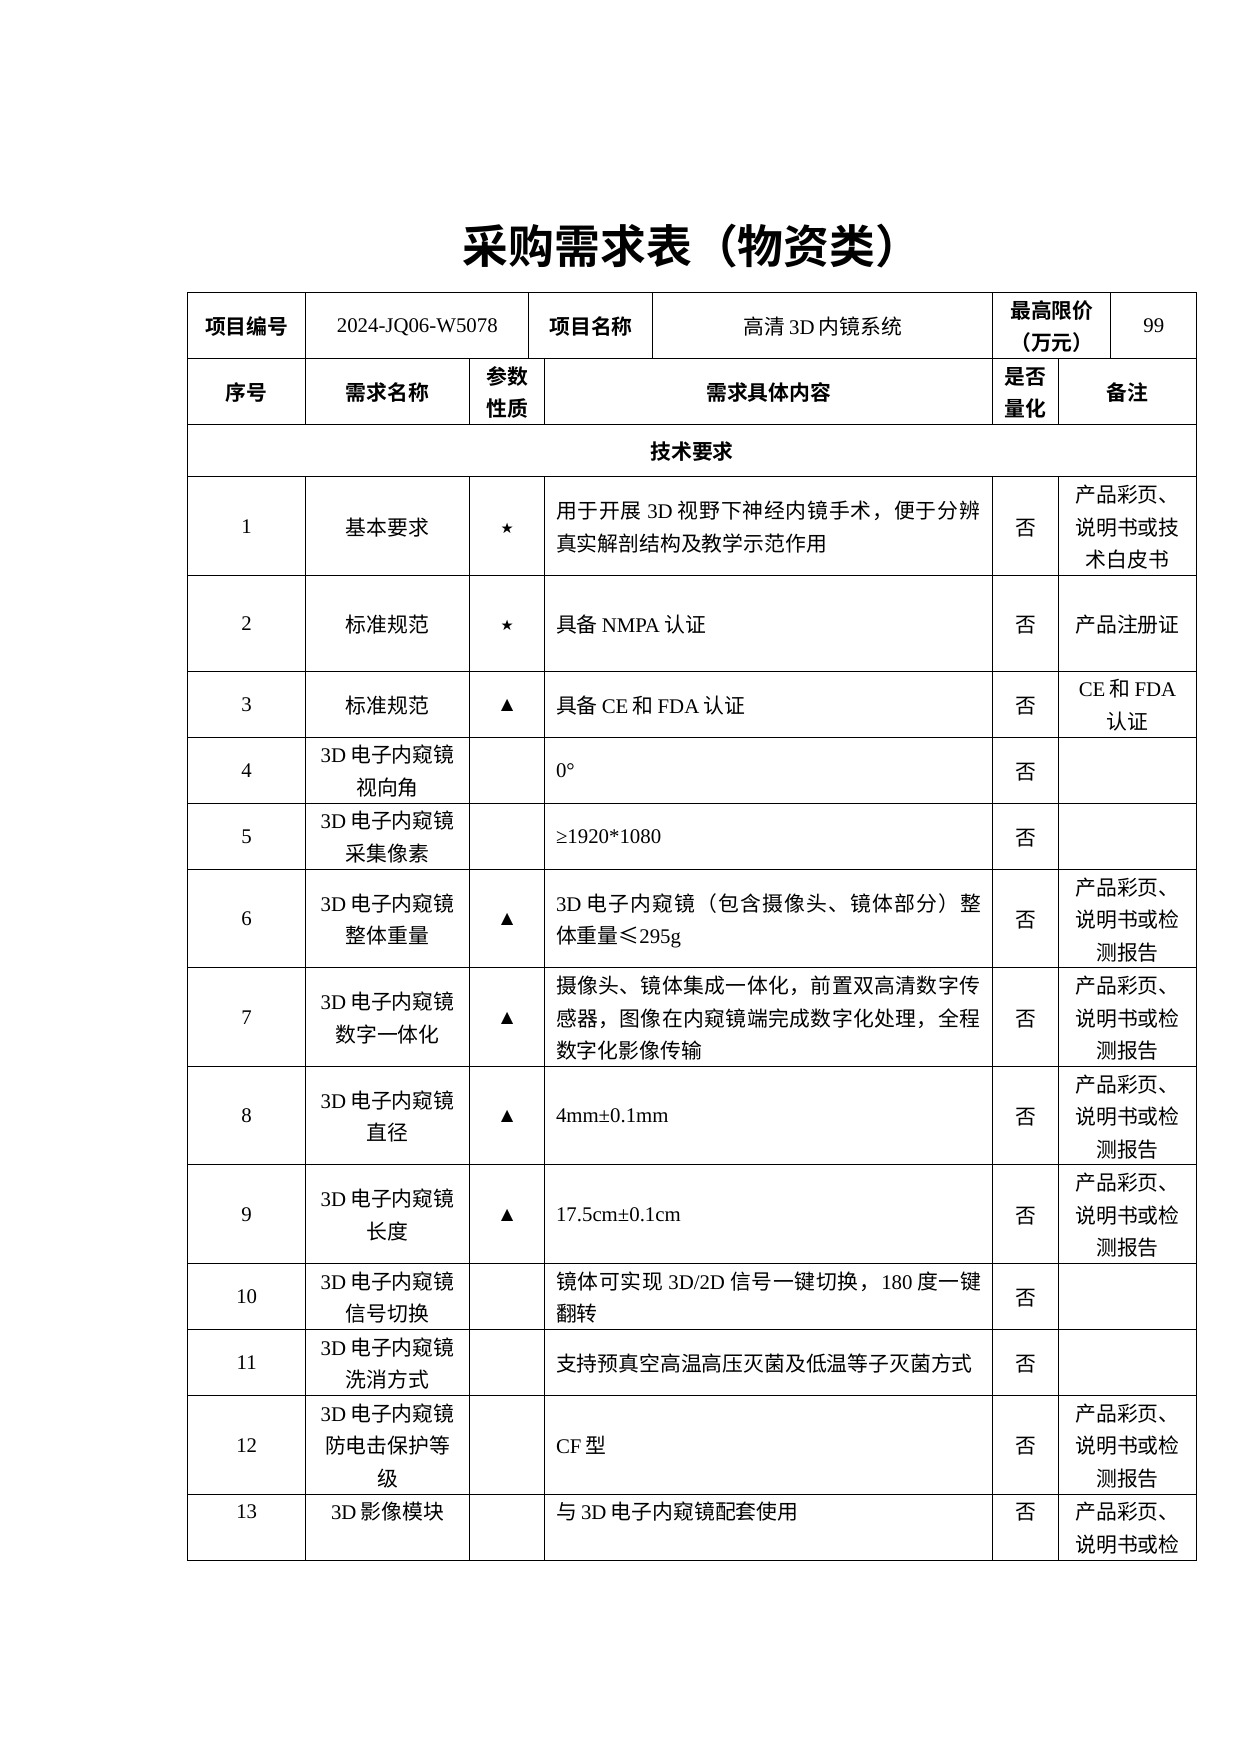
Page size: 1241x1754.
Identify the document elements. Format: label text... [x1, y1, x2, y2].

table_cell 3D影像模块 [306, 1495, 469, 1559]
table_cell 产品彩页、说明书或检测报告 [1059, 1067, 1196, 1164]
table_cell 支持预真空高温高压灭菌及低温等子灭菌方式 [545, 1330, 992, 1395]
table_cell 13 [188, 1495, 305, 1559]
table_cell 6 [188, 870, 305, 967]
table_cell 产品彩页、说明书或检测报告 [1059, 968, 1196, 1066]
table_cell 项目编号 [188, 293, 305, 358]
table_cell [1059, 1264, 1196, 1329]
table_cell 产品彩页、说明书或技术白皮书 [1059, 477, 1196, 575]
table_cell [470, 738, 544, 803]
table_cell 3D电子内窥镜长度 [306, 1165, 469, 1263]
table_cell 7 [188, 968, 305, 1066]
table_cell 产品彩页、说明书或检测报告 [1059, 870, 1196, 967]
table_cell ▲ [470, 1165, 544, 1263]
table_cell 3D电子内窥镜采集像素 [306, 804, 469, 869]
table_cell 用于开展3D视野下神经内镜手术，便于分辨真实解剖结构及教学示范作用 [545, 477, 992, 575]
table_cell 1 [188, 477, 305, 575]
table_cell 3 [188, 672, 305, 737]
table_cell ≥1920*1080 [545, 804, 992, 869]
table_cell 3D电子内窥镜（包含摄像头、镜体部分）整体重量≤295g [545, 870, 992, 967]
table_cell 基本要求 [306, 477, 469, 575]
table_cell 否 [993, 1067, 1058, 1164]
table_cell ▲ [470, 672, 544, 737]
table_cell 4mm±0.1mm [545, 1067, 992, 1164]
table_cell 具备NMPA认证 [545, 576, 992, 671]
table_cell 否 [993, 477, 1058, 575]
table_cell 0° [545, 738, 992, 803]
table_cell ▲ [470, 1067, 544, 1164]
table_cell 是否 量化 [993, 359, 1058, 424]
table_cell ▲ [470, 870, 544, 967]
table_cell 与3D电子内窥镜配套使用 [545, 1495, 992, 1559]
table_cell 否 [993, 672, 1058, 737]
table_cell 17.5cm±0.1cm [545, 1165, 992, 1263]
table_cell 标准规范 [306, 576, 469, 671]
table_cell 否 [993, 576, 1058, 671]
table_cell 需求具体内容 [545, 359, 992, 424]
table_cell 9 [188, 1165, 305, 1263]
table_cell 项目名称 [529, 293, 652, 358]
table_cell [1059, 1330, 1196, 1395]
table_cell [470, 1264, 544, 1329]
table_cell 4 [188, 738, 305, 803]
table_cell 否 [993, 1165, 1058, 1263]
table_cell 否 [993, 968, 1058, 1066]
table_cell 2 [188, 576, 305, 671]
table_cell 11 [188, 1330, 305, 1395]
table_cell 3D电子内窥镜洗消方式 [306, 1330, 469, 1395]
table_header 采购需求表（物资类） [188, 195, 1196, 292]
table_cell [470, 804, 544, 869]
table_cell 3D电子内窥镜直径 [306, 1067, 469, 1164]
table_cell 产品注册证 [1059, 576, 1196, 671]
table_cell 参数 性质 [470, 359, 544, 424]
table_cell 5 [188, 804, 305, 869]
table_cell 需求名称 [306, 359, 469, 424]
table_cell 3D电子内窥镜数字一体化 [306, 968, 469, 1066]
table_cell 99 [1111, 293, 1196, 358]
table_cell 否 [993, 1396, 1058, 1493]
table_cell [1059, 804, 1196, 869]
table_cell ★ [470, 576, 544, 671]
table_cell [470, 1396, 544, 1493]
table_cell 否 [993, 870, 1058, 967]
table_cell ★ [470, 477, 544, 575]
table_cell ▲ [470, 968, 544, 1066]
table_cell 3D电子内窥镜信号切换 [306, 1264, 469, 1329]
table_cell [1059, 738, 1196, 803]
table_cell [470, 1495, 544, 1559]
table_cell 具备CE和FDA认证 [545, 672, 992, 737]
table_cell 3D电子内窥镜视向角 [306, 738, 469, 803]
table_cell 标准规范 [306, 672, 469, 737]
table_cell 产品彩页、说明书或检测报告 [1059, 1396, 1196, 1493]
table_cell CF型 [545, 1396, 992, 1493]
table_cell 高清3D内镜系统 [653, 293, 992, 358]
table_cell 否 [993, 1495, 1058, 1559]
table_cell 序号 [188, 359, 305, 424]
table_cell 产品彩页、说明书或检测报告 [1059, 1165, 1196, 1263]
table_cell [470, 1330, 544, 1395]
table_cell 否 [993, 1330, 1058, 1395]
table_cell 备注 [1059, 359, 1196, 424]
table_cell 最高限价（万元） [993, 293, 1110, 358]
table_cell 8 [188, 1067, 305, 1164]
table_cell 产品彩页、说明书或检测报告 [1059, 1495, 1196, 1559]
table_cell 技术要求 [188, 425, 1196, 476]
table_cell CE和FDA认证 [1059, 672, 1196, 737]
table_cell 镜体可实现3D/2D信号一键切换，180度一键翻转 [545, 1264, 992, 1329]
table_cell 2024-JQ06-W5078 [306, 293, 528, 358]
table_cell 12 [188, 1396, 305, 1493]
table_cell 摄像头、镜体集成一体化，前置双高清数字传感器，图像在内窥镜端完成数字化处理，全程数字化影像传输 [545, 968, 992, 1066]
table_cell 否 [993, 738, 1058, 803]
table_cell 3D电子内窥镜防电击保护等级 [306, 1396, 469, 1493]
table_cell 否 [993, 804, 1058, 869]
table_cell 否 [993, 1264, 1058, 1329]
table_cell 3D电子内窥镜整体重量 [306, 870, 469, 967]
table_cell 10 [188, 1264, 305, 1329]
